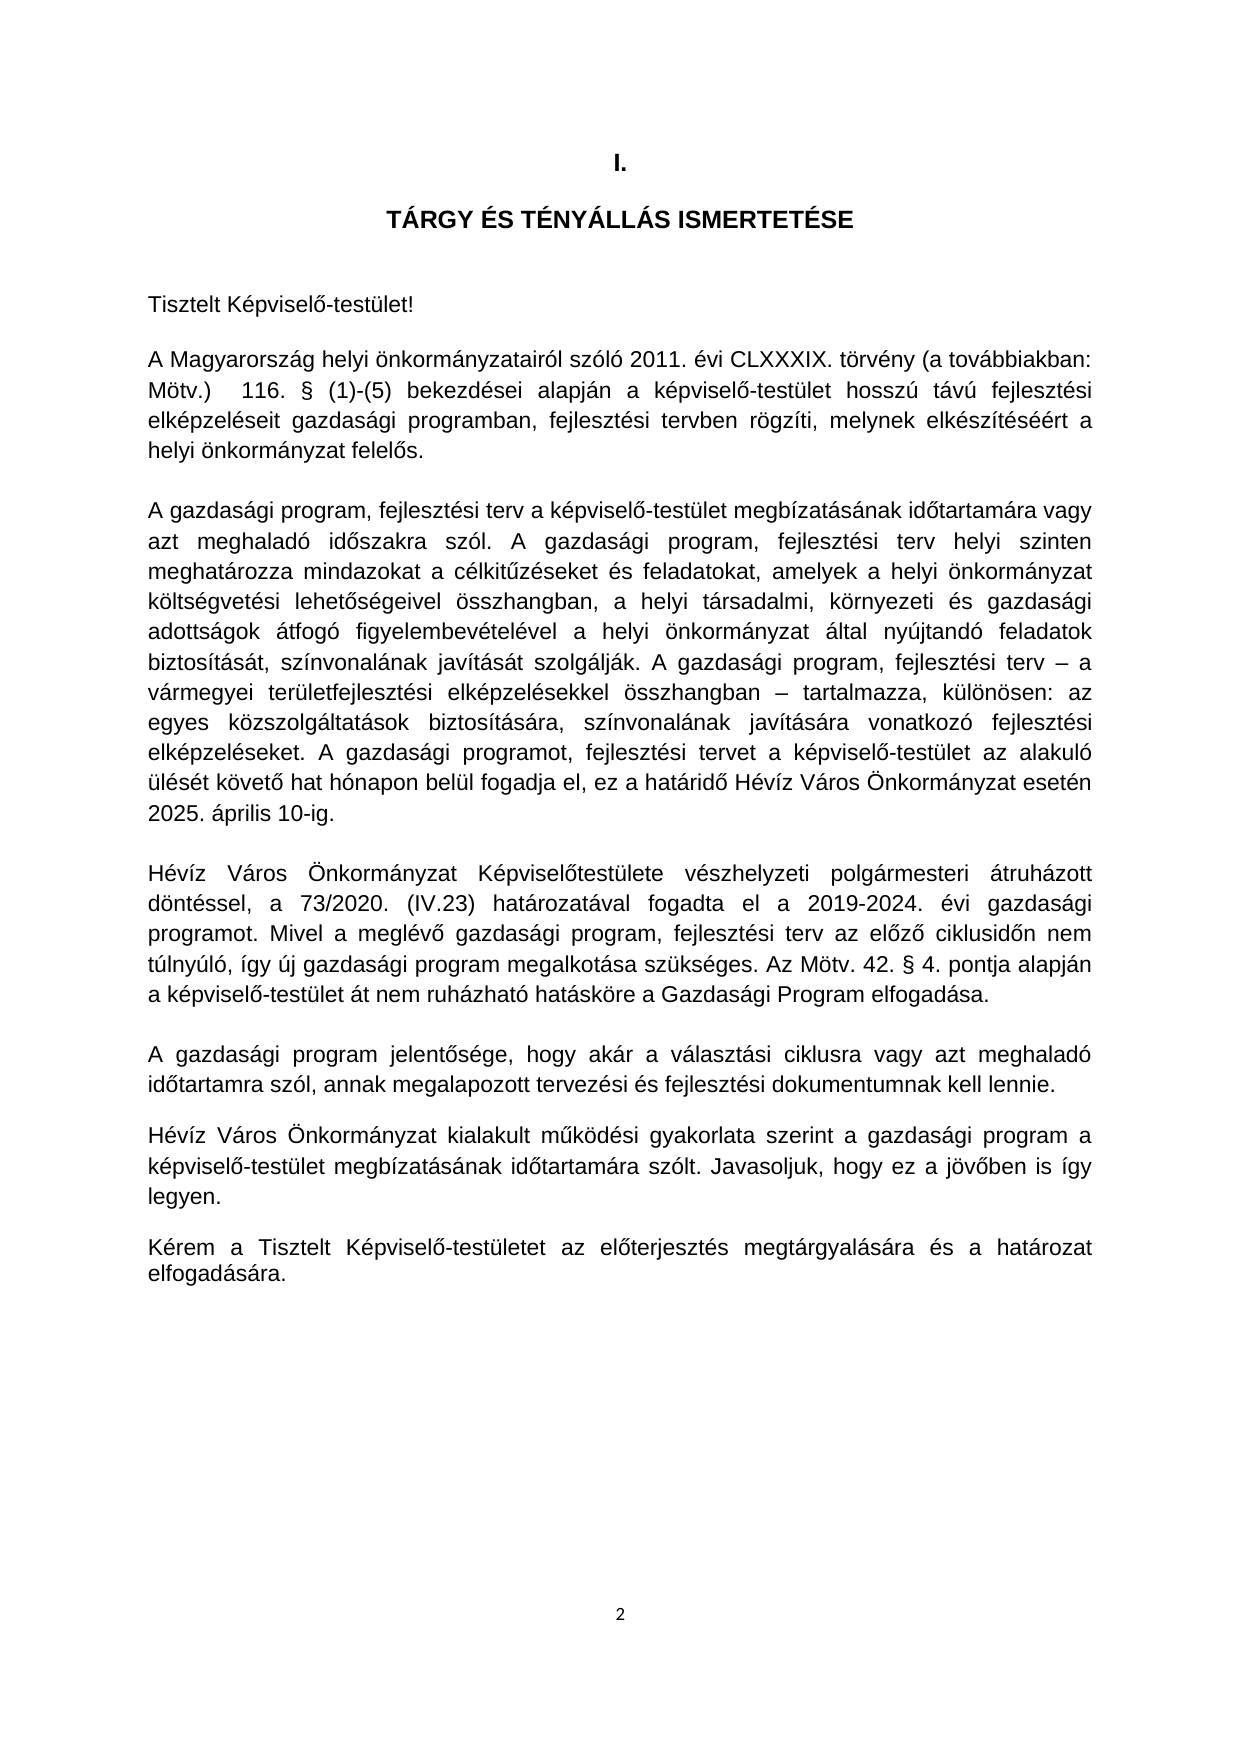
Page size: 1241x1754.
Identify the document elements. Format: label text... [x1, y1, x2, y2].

text Hévíz Város Önkormányzat Képviselőtestülete vészhelyzeti polgármesteri átruházott döntéssel, a 73/2020. (IV.23) határozatával fogadta el a 2019-2024. évi gazdasági programot. Mivel a meglévő gazdasági program, fejlesztési terv az előző ciklusidőn nem túlnyúló, így új gazdasági program megalkotása szükséges. Az Mötv. 42. § 4. pontja alapján a képviselő-testület át nem ruházható hatásköre a Gazdasági Program elfogadása. [148, 860, 1093, 1007]
text Hévíz Város Önkormányzat kialakult működési gyakorlata szerint a gazdasági program a képviselő-testület megbízatásának időtartamára szólt. Javasoljuk, hogy ez a jövőben is így legyen. [148, 1122, 1093, 1209]
text A Magyarország helyi önkormányzatairól szóló 2011. évi CLXXXIX. törvény (a továbbiakban: Mötv.) 116. § (1)-(5) bekezdései alapján a képviselő-testület hosszú távú fejlesztési elképzeléseit gazdasági programban, fejlesztési tervben rögzíti, melynek elkészítéséért a helyi önkormányzat felelős. [148, 346, 1093, 463]
text I. [148, 148, 1093, 176]
text A gazdasági program jelentősége, hogy akár a választási ciklusra vagy azt meghaladó időtartamra szól, annak megalapozott tervezési és fejlesztési dokumentumnak kell lennie. [148, 1041, 1093, 1098]
text Tisztelt Képviselő-testület! [148, 291, 1093, 318]
text TÁRGY ÉS TÉNYÁLLÁS ISMERTETÉSE [148, 205, 1093, 234]
text Kérem a Tisztelt Képviselő-testületet az előterjesztés megtárgyalására és a határozat elfogadására. [148, 1234, 1093, 1287]
text A gazdasági program, fejlesztési terv a képviselő-testület megbízatásának időtartamára vagy azt meghaladó időszakra szól. A gazdasági program, fejlesztési terv helyi szinten meghatározza mindazokat a célkitűzéseket és feladatokat, amelyek a helyi önkormányzat költségvetési lehetőségeivel összhangban, a helyi társadalmi, környezeti és gazdasági adottságok átfogó figyelembevételével a helyi önkormányzat által nyújtandó feladatok biztosítását, színvonalának javítását szolgálják. A gazdasági program, fejlesztési terv – a vármegyei területfejlesztési elképzelésekkel összhangban – tartalmazza, különösen: az egyes közszolgáltatások biztosítására, színvonalának javítására vonatkozó fejlesztési elképzeléseket. A gazdasági programot, fejlesztési tervet a képviselő-testület az alakuló ülését követő hat hónapon belül fogadja el, ez a határidő Hévíz Város Önkormányzat esetén 2025. április 10-ig. [148, 497, 1093, 826]
